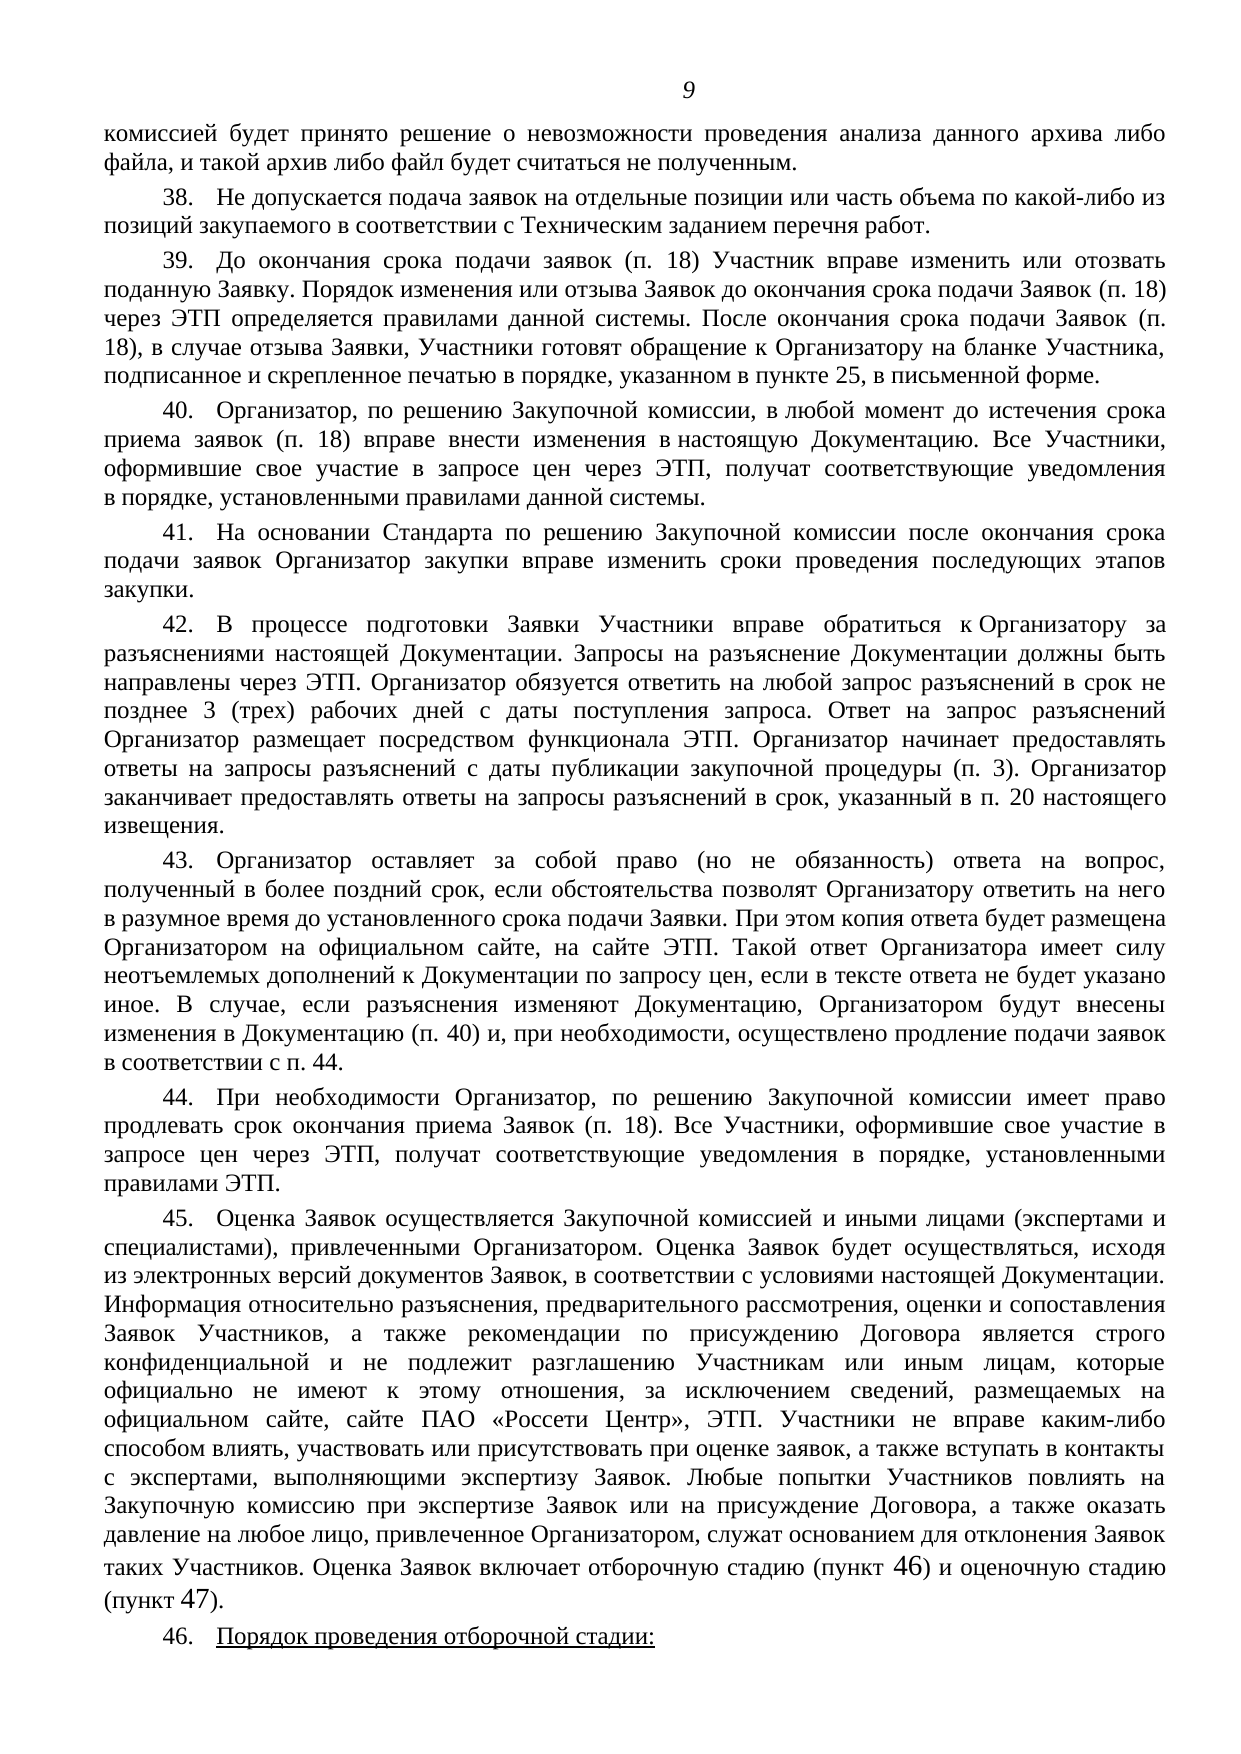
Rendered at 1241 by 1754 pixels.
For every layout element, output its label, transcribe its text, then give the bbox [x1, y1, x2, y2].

list Порядок проведения отборочной стадии: [103, 1621, 1166, 1650]
list До окончания срока подачи заявок (п. 19) Участник вправе изменить или отозвать поданную Заявку. Порядок изменения или отзыва Заявок до окончания срока подачи Заявок (п. 19) через ЭТП определяется правилами данной системы. После окончания срока подачи Заявок (п. 19), в случае отзыва Заявки, Участники готовят обращение к Организатору на бланке Участника, подписанное и скрепленное печатью в порядке, указанном в пункте 26, в письменной форме. [103, 246, 1166, 389]
list Организатор, по решению Закупочной комиссии, в любой момент до истечения срока приема заявок (п. 19) вправе внести изменения в настоящую Документацию. Все Участники, оформившие свое участие в запросе цен через ЭТП, получат соответствующие уведомления в порядке, установленными правилами данной системы. [103, 396, 1166, 511]
list Не допускается подача заявок на отдельные позиции или часть объема по какой-либо из позиций закупаемого в соответствии с Техническим заданием перечня работ. [103, 182, 1166, 239]
list Организатор оставляет за собой право (но не обязанность) ответа на вопрос, полученный в более поздний срок, если обстоятельства позволят Организатору ответить на него в разумное время до установленного срока подачи Заявки. При этом копия ответа будет размещена Организатором на официальном сайте, на сайте ЭТП. Такой ответ Организатора имеет силу неотъемлемых дополнений к Документации по запросу цен, если в тексте ответа не будет указано иное. В случае, если разъяснения изменяют Документацию, Организатором будут внесены изменения в Документацию (п. 41) и, при необходимости, осуществлено продление подачи заявок в соответствии с п. 45. [103, 846, 1166, 1076]
list При необходимости Организатор, по решению Закупочной комиссии имеет право продлевать срок окончания приема Заявок (п. 19). Все Участники, оформившие свое участие в запросе цен через ЭТП, получат соответствующие уведомления в порядке, установленными правилами ЭТП. [103, 1082, 1166, 1197]
list На основании Стандарта по решению Закупочной комиссии после окончания срока подачи заявок Организатор закупки вправе изменить сроки проведения последующих этапов закупки. [103, 517, 1166, 603]
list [103, 118, 1166, 176]
list Оценка Заявок осуществляется Закупочной комиссией и иными лицами (экспертами и специалистами), привлеченными Организатором. Оценка Заявок будет осуществляться, исходя из электронных версий документов Заявок, в соответствии с условиями настоящей Документации. Информация относительно разъяснения, предварительного рассмотрения, оценки и сопоставления Заявок Участников, а также рекомендации по присуждению Договора является строго конфиденциальной и не подлежит разглашению Участникам или иным лицам, которые официально не имеют к этому отношения, за исключением сведений, размещаемых на официальном сайте, сайте ПАО «Россети Центр», ЭТП. Участники не вправе каким-либо способом влиять, участвовать или присутствовать при оценке заявок, а также вступать в контакты с экспертами, выполняющими экспертизу Заявок. Любые попытки Участников повлиять на Закупочную комиссию при экспертизе Заявок или на присуждение Договора, а также оказать давление на любое лицо, привлеченное Организатором, служат основанием для отклонения Заявок таких Участников. Оценка Заявок включает отборочную стадию (пункт 47) и оценочную стадию (пункт 48). [103, 1203, 1166, 1615]
list В процессе подготовки Заявки Участники вправе обратиться к Организатору за разъяснениями настоящей Документации. Запросы на разъяснение Документации должны быть направлены через ЭТП. Организатор обязуется ответить на любой запрос разъяснений в срок не позднее 3 (трех) рабочих дней с даты поступления запроса. Ответ на запрос разъяснений Организатор размещает посредством функционала ЭТП. Организатор начинает предоставлять ответы на запросы разъяснений с даты публикации закупочной процедуры (п. 4). Организатор заканчивает предоставлять ответы на запросы разъяснений в срок, указанный в п. 21 настоящего извещения. [103, 609, 1166, 839]
